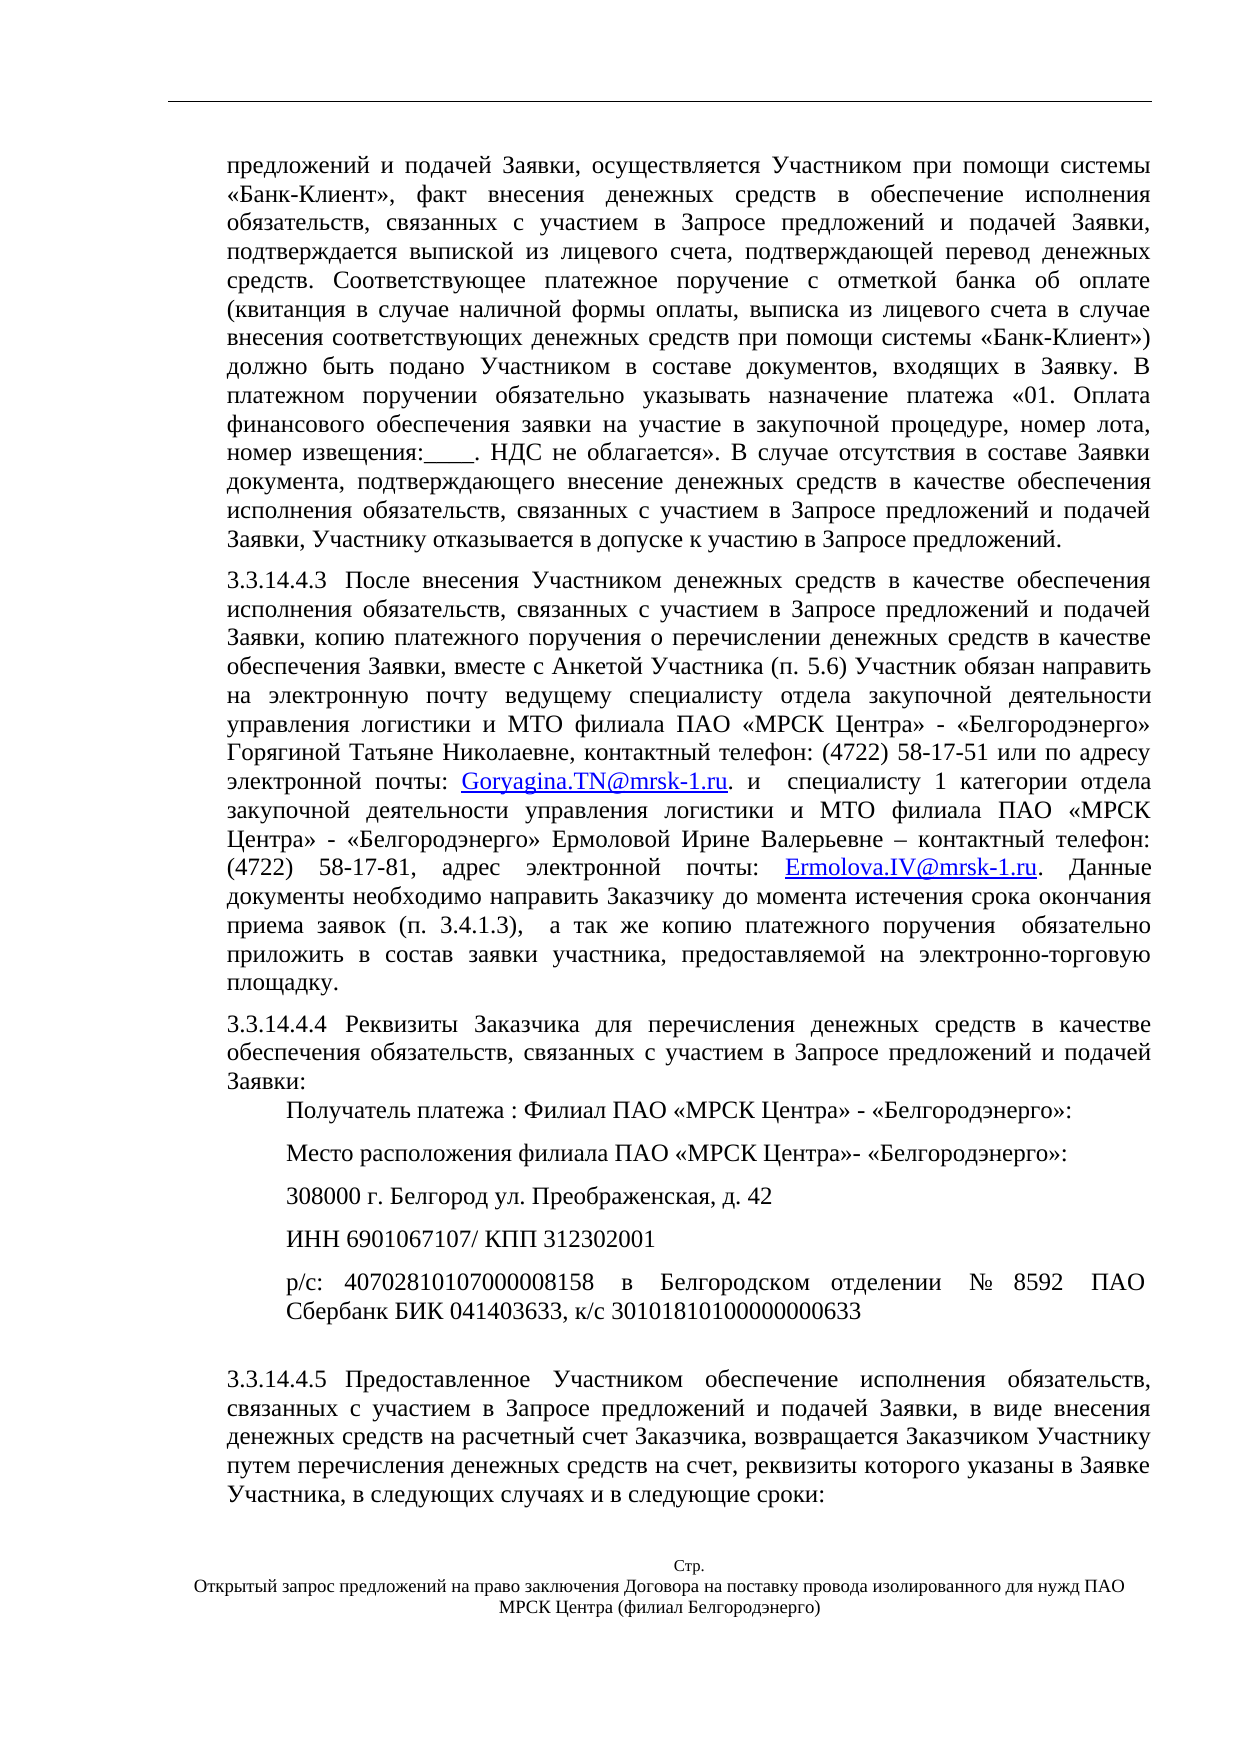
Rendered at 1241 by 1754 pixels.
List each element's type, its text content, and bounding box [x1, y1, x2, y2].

list Реквизиты Заказчика для перечисления денежных средств в качестве обеспечения обязательств, связанных с участием в Запросе предложений и подачей Заявки: [227, 1009, 1152, 1095]
list Предоставленное Участником обеспечение исполнения обязательств, связанных с участием в Запросе предложений и подачей Заявки, в виде внесения денежных средств на расчетный счет Заказчика, возвращается Заказчиком Участнику путем перечисления денежных средств на счет, реквизиты которого указаны в Заявке Участника, в следующих случаях и в следующие сроки: [227, 1364, 1152, 1508]
list 308000 г. Белгород ул. Преображенская, д. 42 [286, 1181, 1152, 1210]
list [227, 150, 1152, 552]
list р/с: 40702810107000008158 в Белгородском отделении № 8592 ПАО Сбербанк БИК 041403633, к/с 30101810100000000633 [286, 1267, 1152, 1325]
list Место расположения филиала ПАО «МРСК Центра»- «Белгородэнерго»: [286, 1138, 1152, 1167]
list ИНН 6901067107/ КПП 312302001 [286, 1224, 1152, 1253]
list Получатель платежа : Филиал ПАО «МРСК Центра» - «Белгородэнерго»: [286, 1095, 1152, 1124]
